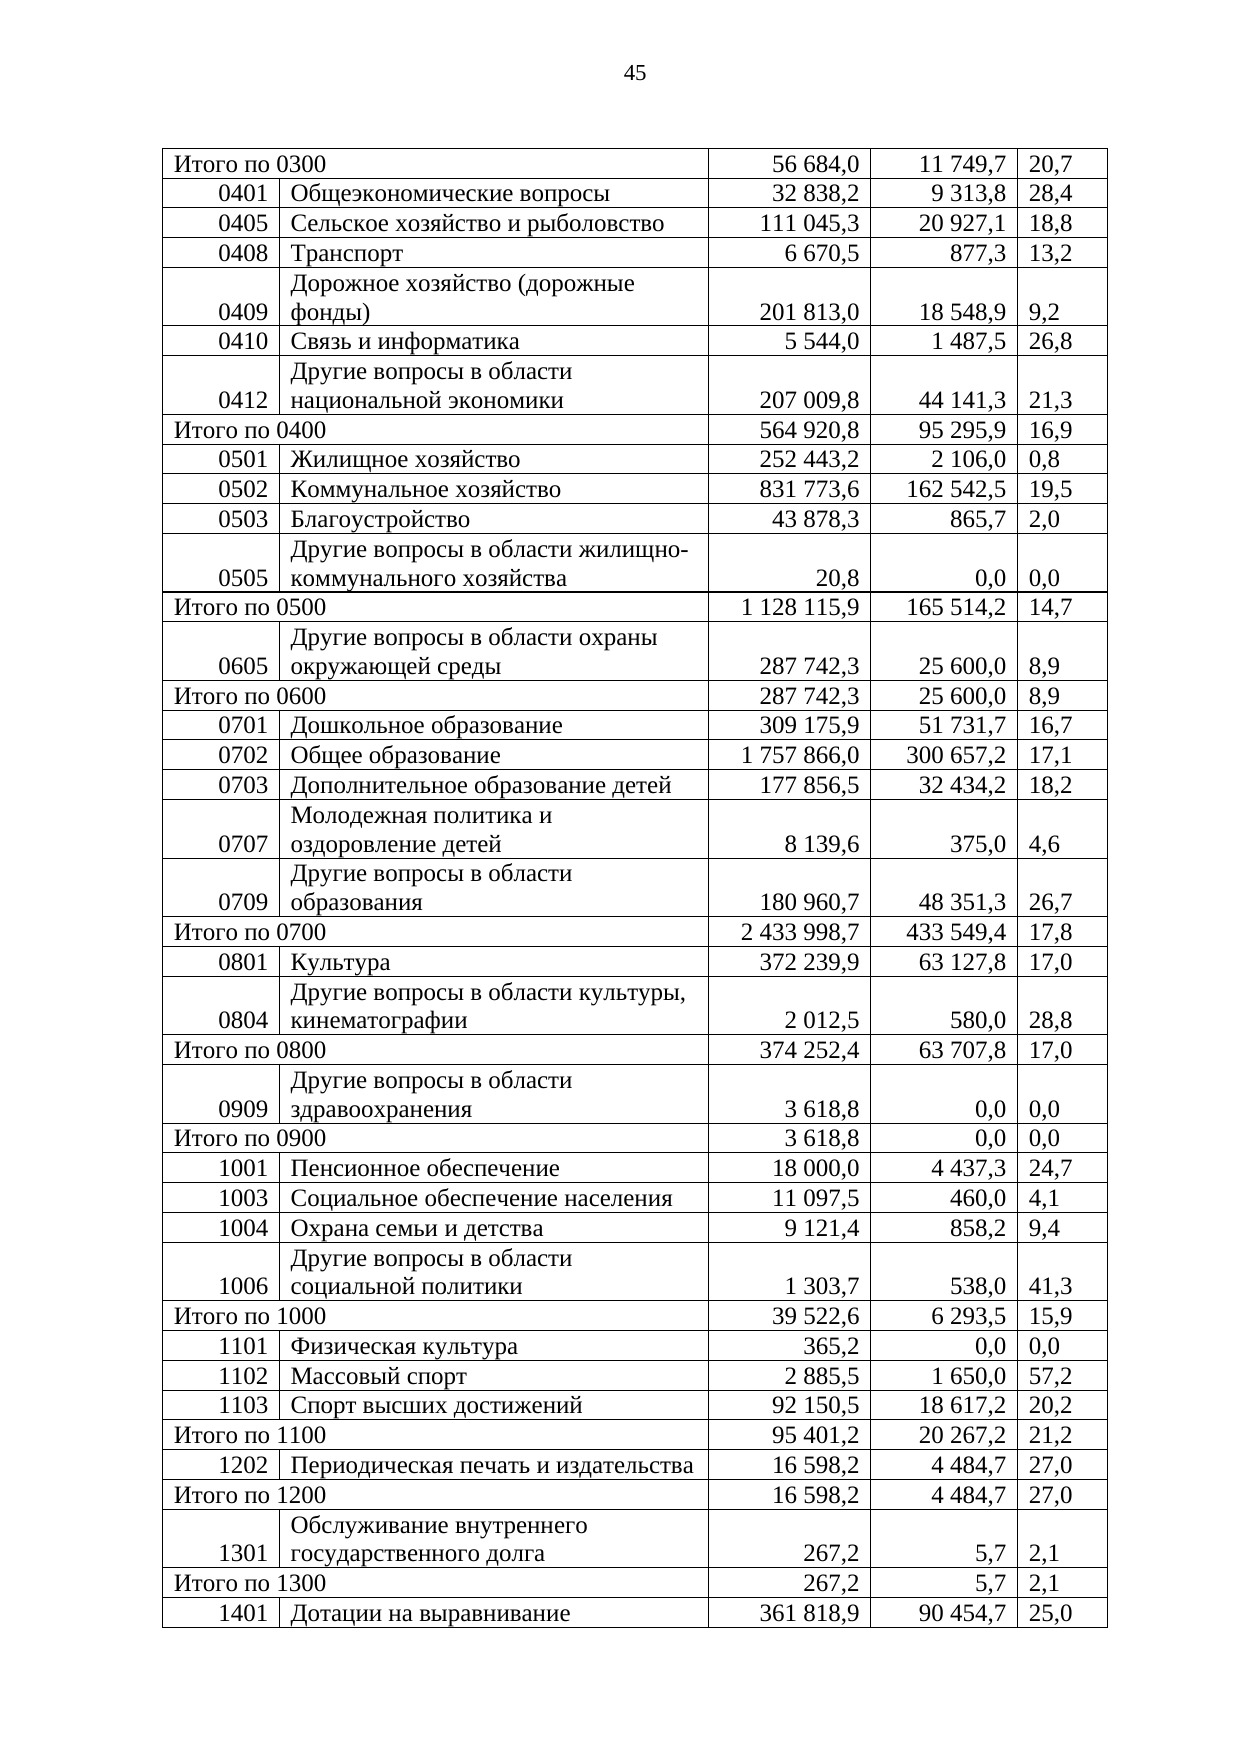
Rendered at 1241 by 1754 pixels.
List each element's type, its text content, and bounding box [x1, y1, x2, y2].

table_cell 9,2 [1018, 268, 1107, 325]
table_cell 18,2 [1018, 770, 1107, 799]
table_cell 2,0 [1018, 504, 1107, 533]
table_cell 267,2 [709, 1568, 870, 1597]
table_cell 11 749,7 [871, 149, 1017, 177]
table_cell 0405 [163, 208, 279, 237]
table_cell 9 121,4 [709, 1213, 870, 1242]
table_cell 0701 [163, 711, 279, 739]
table_cell 1003 [163, 1183, 279, 1212]
table_cell 580,0 [871, 977, 1017, 1034]
table_cell Дополнительное образование детей [280, 770, 708, 799]
table_cell 0,0 [871, 534, 1017, 591]
table_cell 2,1 [1018, 1510, 1107, 1567]
table_cell 57,2 [1018, 1361, 1107, 1389]
table_cell 0,0 [871, 1331, 1017, 1360]
table_cell 2,1 [1018, 1568, 1107, 1597]
table_cell 372 239,9 [709, 947, 870, 976]
table_cell 858,2 [871, 1213, 1017, 1242]
table_cell Транспорт [280, 238, 708, 267]
table_cell 13,2 [1018, 238, 1107, 267]
table_cell 1301 [163, 1510, 279, 1567]
table_cell Связь и информатика [280, 326, 708, 355]
table_cell 0,0 [1018, 1124, 1107, 1152]
table_cell 1101 [163, 1331, 279, 1360]
table_cell 0605 [163, 622, 279, 680]
table_cell 16,9 [1018, 415, 1107, 443]
table_cell 26,7 [1018, 859, 1107, 916]
table_cell 41,3 [1018, 1243, 1107, 1300]
table_cell 4 484,7 [871, 1450, 1017, 1479]
table_cell Благоустройство [280, 504, 708, 533]
table_cell 207 009,8 [709, 356, 870, 414]
table_cell 1 303,7 [709, 1243, 870, 1300]
table_cell 1 650,0 [871, 1361, 1017, 1389]
table_cell Общее образование [280, 740, 708, 769]
table_cell 877,3 [871, 238, 1017, 267]
table_cell 44 141,3 [871, 356, 1017, 414]
table_cell Другие вопросы в области культуры, кинематографии [280, 977, 708, 1034]
table_cell 0,8 [1018, 445, 1107, 473]
table_cell 0501 [163, 445, 279, 473]
table_cell 6 670,5 [709, 238, 870, 267]
table_cell 267,2 [709, 1510, 870, 1567]
table_cell 1001 [163, 1153, 279, 1182]
table_cell Спорт высших достижений [280, 1391, 708, 1419]
table_cell 14,7 [1018, 593, 1107, 621]
table_cell Другие вопросы в области здравоохранения [280, 1065, 708, 1122]
table_cell 18 617,2 [871, 1391, 1017, 1419]
table_cell 0804 [163, 977, 279, 1034]
table_cell 9 313,8 [871, 179, 1017, 207]
table_cell 17,0 [1018, 947, 1107, 976]
table_cell 92 150,5 [709, 1391, 870, 1419]
table_cell 18 548,9 [871, 268, 1017, 325]
table_cell 32 838,2 [709, 179, 870, 207]
table_cell Молодежная политика и оздоровление детей [280, 800, 708, 857]
table_cell 0,0 [871, 1124, 1017, 1152]
table_cell 48 351,3 [871, 859, 1017, 916]
table_cell 28,4 [1018, 179, 1107, 207]
table_cell 433 549,4 [871, 917, 1017, 946]
table_cell 0703 [163, 770, 279, 799]
table_cell 375,0 [871, 800, 1017, 857]
table_cell 39 522,6 [709, 1301, 870, 1330]
table_cell Итого по 0300 [163, 149, 708, 177]
table_cell 162 542,5 [871, 474, 1017, 503]
table_cell 287 742,3 [709, 681, 870, 709]
table_cell 27,0 [1018, 1480, 1107, 1509]
table_cell Итого по 0800 [163, 1035, 708, 1064]
table_cell 43 878,3 [709, 504, 870, 533]
table_cell 5,7 [871, 1568, 1017, 1597]
table_cell 0502 [163, 474, 279, 503]
table_cell 11 097,5 [709, 1183, 870, 1212]
table_cell Итого по 0500 [163, 593, 708, 621]
table_cell 26,8 [1018, 326, 1107, 355]
table_cell 17,0 [1018, 1035, 1107, 1064]
table_cell 300 657,2 [871, 740, 1017, 769]
table_cell 201 813,0 [709, 268, 870, 325]
table_cell Другие вопросы в области охраны окружающей среды [280, 622, 708, 680]
table_cell 17,8 [1018, 917, 1107, 946]
table_cell Итого по 1100 [163, 1420, 708, 1449]
table_cell 5,7 [871, 1510, 1017, 1567]
table_cell 21,3 [1018, 356, 1107, 414]
table_cell 0702 [163, 740, 279, 769]
table_cell 177 856,5 [709, 770, 870, 799]
table_cell 95 295,9 [871, 415, 1017, 443]
table_cell Итого по 0700 [163, 917, 708, 946]
table_cell 0,0 [871, 1065, 1017, 1122]
table_cell 3 618,8 [709, 1124, 870, 1152]
table_cell Дошкольное образование [280, 711, 708, 739]
table_cell Жилищное хозяйство [280, 445, 708, 473]
table_cell 0,0 [1018, 1065, 1107, 1122]
table_cell 0801 [163, 947, 279, 976]
table_cell Другие вопросы в области жилищно-коммунального хозяйства [280, 534, 708, 591]
table_cell Социальное обеспечение населения [280, 1183, 708, 1212]
table_cell 180 960,7 [709, 859, 870, 916]
table_cell 0503 [163, 504, 279, 533]
table_cell 1 757 866,0 [709, 740, 870, 769]
table_cell 56 684,0 [709, 149, 870, 177]
table_cell Периодическая печать и издательства [280, 1450, 708, 1479]
table_cell 2 106,0 [871, 445, 1017, 473]
table_cell 28,8 [1018, 977, 1107, 1034]
table_cell 2 885,5 [709, 1361, 870, 1389]
table_cell 309 175,9 [709, 711, 870, 739]
table_cell 5 544,0 [709, 326, 870, 355]
table_cell 8,9 [1018, 622, 1107, 680]
table_cell 4 484,7 [871, 1480, 1017, 1509]
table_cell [280, 1598, 708, 1627]
table_cell Массовый спорт [280, 1361, 708, 1389]
table_cell 20 267,2 [871, 1420, 1017, 1449]
table_cell 0410 [163, 326, 279, 355]
table_cell 21,2 [1018, 1420, 1107, 1449]
table_cell Дорожное хозяйство (дорожные фонды) [280, 268, 708, 325]
table_cell Сельское хозяйство и рыболовство [280, 208, 708, 237]
table_cell 0707 [163, 800, 279, 857]
table_cell 32 434,2 [871, 770, 1017, 799]
table_cell 0709 [163, 859, 279, 916]
table_cell 18,8 [1018, 208, 1107, 237]
table_cell 0505 [163, 534, 279, 591]
table_cell 0409 [163, 268, 279, 325]
table_cell 165 514,2 [871, 593, 1017, 621]
table_cell 24,7 [1018, 1153, 1107, 1182]
table_cell Культура [280, 947, 708, 976]
table_cell Другие вопросы в области социальной политики [280, 1243, 708, 1300]
table_cell 1103 [163, 1391, 279, 1419]
table_cell Физическая культура [280, 1331, 708, 1360]
table_cell 95 401,2 [709, 1420, 870, 1449]
table_cell 20,2 [1018, 1391, 1107, 1419]
table_cell 365,2 [709, 1331, 870, 1360]
table_cell 4 437,3 [871, 1153, 1017, 1182]
table_cell 865,7 [871, 504, 1017, 533]
table_cell 18 000,0 [709, 1153, 870, 1182]
table_cell 460,0 [871, 1183, 1017, 1212]
table_cell 4,6 [1018, 800, 1107, 857]
table_cell Охрана семьи и детства [280, 1213, 708, 1242]
table_cell 17,1 [1018, 740, 1107, 769]
table_cell 63 127,8 [871, 947, 1017, 976]
table_cell 0401 [163, 179, 279, 207]
table_cell 0,0 [1018, 534, 1107, 591]
table_cell 25 600,0 [871, 622, 1017, 680]
table_cell 51 731,7 [871, 711, 1017, 739]
table_cell 63 707,8 [871, 1035, 1017, 1064]
table_cell Обслуживание внутреннего государственного долга [280, 1510, 708, 1567]
table_cell 20,8 [709, 534, 870, 591]
table_cell Итого по 1300 [163, 1568, 708, 1597]
table_cell Коммунальное хозяйство [280, 474, 708, 503]
table_cell 16 598,2 [709, 1480, 870, 1509]
table_cell 20,7 [1018, 149, 1107, 177]
table_cell 1 128 115,9 [709, 593, 870, 621]
table_cell Итого по 0900 [163, 1124, 708, 1152]
table_cell 0408 [163, 238, 279, 267]
table_cell 25,0 [1018, 1598, 1107, 1627]
table_cell Другие вопросы в области образования [280, 859, 708, 916]
table_cell 90 454,7 [871, 1598, 1017, 1627]
table_cell 3 618,8 [709, 1065, 870, 1122]
table_cell 538,0 [871, 1243, 1017, 1300]
table_cell Итого по 0400 [163, 415, 708, 443]
table_cell 0909 [163, 1065, 279, 1122]
table_cell 564 920,8 [709, 415, 870, 443]
table_cell 25 600,0 [871, 681, 1017, 709]
table_cell 252 443,2 [709, 445, 870, 473]
table_cell 111 045,3 [709, 208, 870, 237]
table_cell 2 012,5 [709, 977, 870, 1034]
table_cell 8,9 [1018, 681, 1107, 709]
table_cell 27,0 [1018, 1450, 1107, 1479]
table_cell Общеэкономические вопросы [280, 179, 708, 207]
table_cell Другие вопросы в области национальной экономики [280, 356, 708, 414]
table_cell 15,9 [1018, 1301, 1107, 1330]
table_cell Пенсионное обеспечение [280, 1153, 708, 1182]
table_cell 1004 [163, 1213, 279, 1242]
table_cell Итого по 0600 [163, 681, 708, 709]
table_cell 374 252,4 [709, 1035, 870, 1064]
table_cell 1401 [163, 1598, 279, 1627]
table_cell 0,0 [1018, 1331, 1107, 1360]
table_cell Итого по 1200 [163, 1480, 708, 1509]
table_cell Итого по 1000 [163, 1301, 708, 1330]
table_cell 4,1 [1018, 1183, 1107, 1212]
table_cell 0412 [163, 356, 279, 414]
table_cell 361 818,9 [709, 1598, 870, 1627]
table_cell 20 927,1 [871, 208, 1017, 237]
table_cell 831 773,6 [709, 474, 870, 503]
table_cell 16,7 [1018, 711, 1107, 739]
table_cell 19,5 [1018, 474, 1107, 503]
table_cell 1 487,5 [871, 326, 1017, 355]
table_cell 1102 [163, 1361, 279, 1389]
table_cell 9,4 [1018, 1213, 1107, 1242]
table_cell 2 433 998,7 [709, 917, 870, 946]
table_cell 16 598,2 [709, 1450, 870, 1479]
table_cell 6 293,5 [871, 1301, 1017, 1330]
table_cell 8 139,6 [709, 800, 870, 857]
table_cell 287 742,3 [709, 622, 870, 680]
table_cell 1006 [163, 1243, 279, 1300]
table_cell 1202 [163, 1450, 279, 1479]
